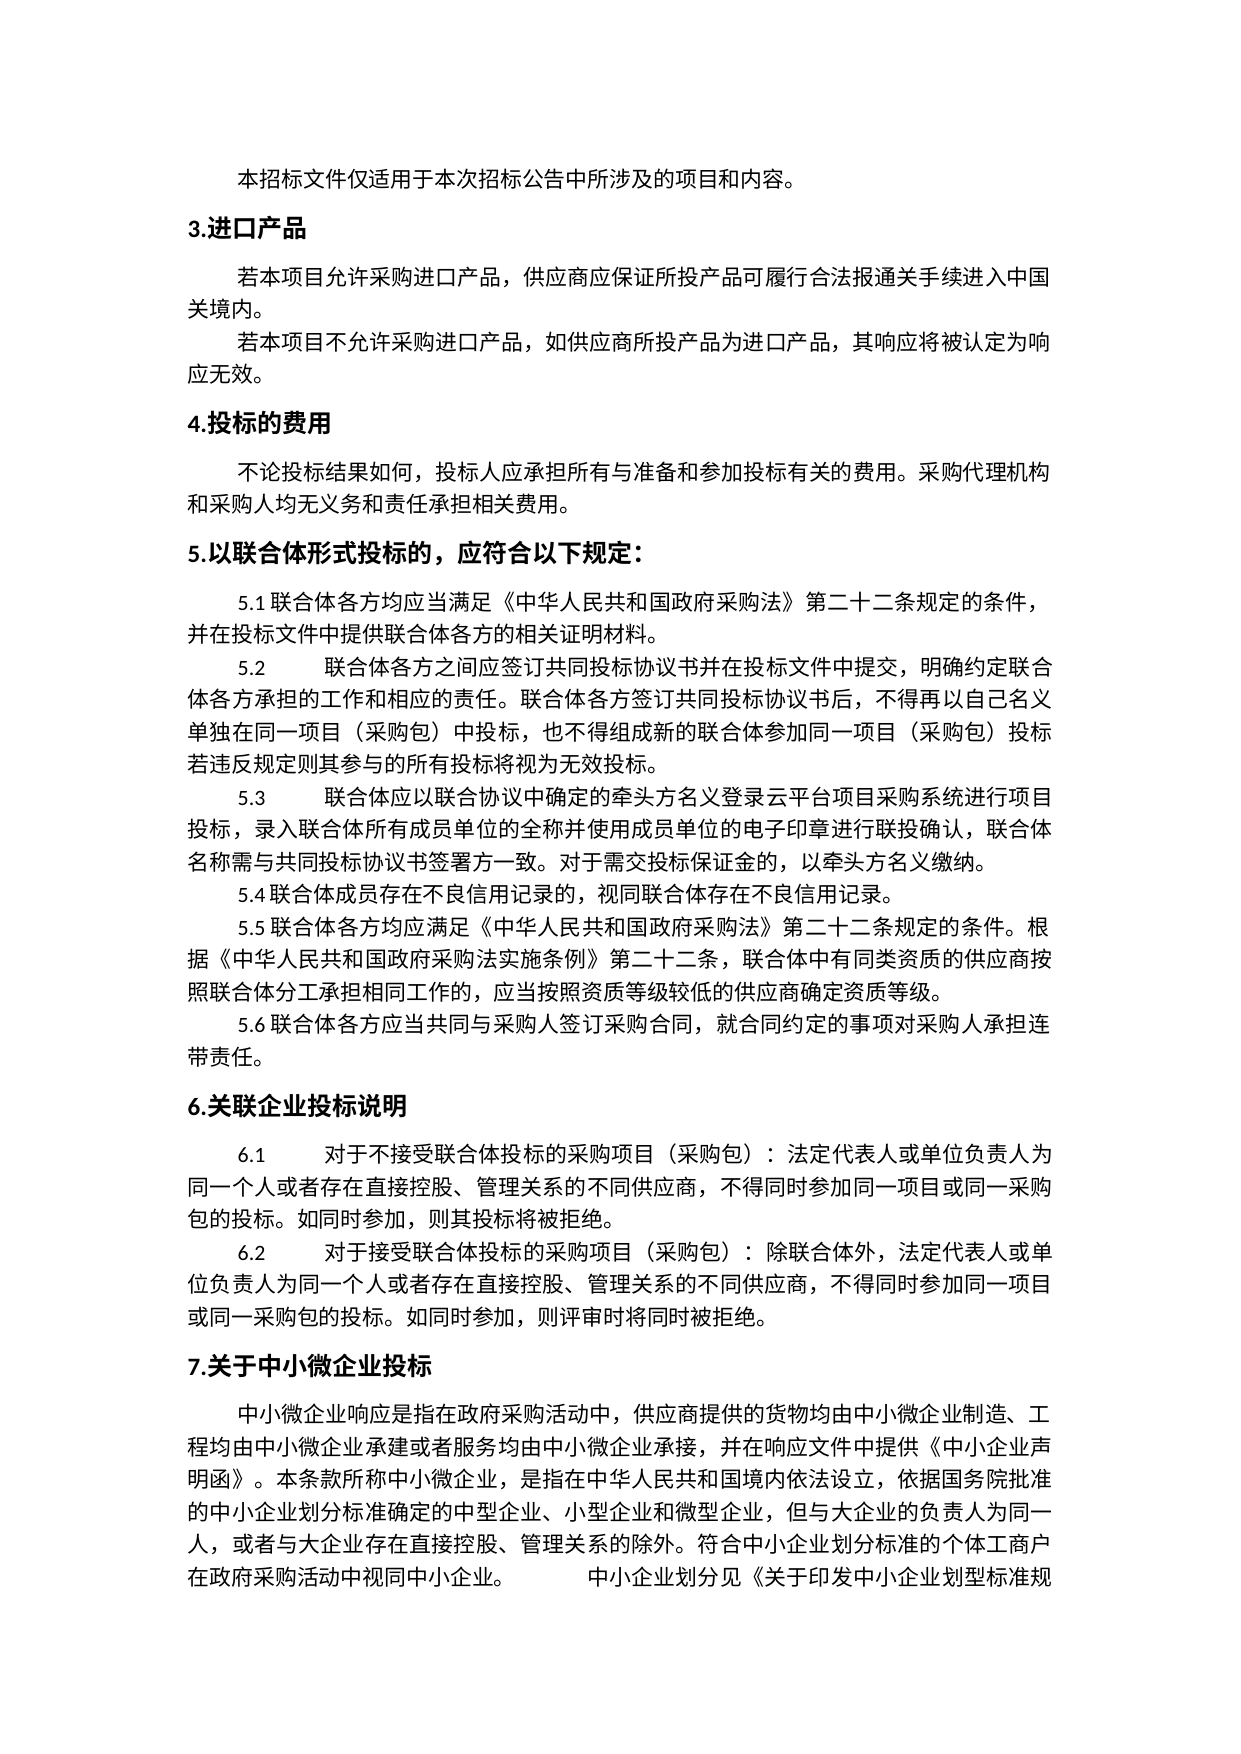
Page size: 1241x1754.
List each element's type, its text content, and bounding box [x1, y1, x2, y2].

text 7.关于中小微企业投标 [187, 1332, 1053, 1397]
text 本招标文件仅适用于本次招标公告中所涉及的项目和内容。 [187, 162, 1053, 194]
text 5.4联合体成员存在不良信用记录的，视同联合体存在不良信用记录。 [187, 877, 1053, 909]
text 6.2 对于接受联合体投标的采购项目（采购包）：除联合体外，法定代表人或单位负责人为同一个人或者存在直接控股、管理关系的不同供应商，不得同时参加同一项目或同一采购包的投标。如同时参加，则评审时将同时被拒绝。 [187, 1234, 1053, 1332]
text 5.5联合体各方均应满足《中华人民共和国政府采购法》第二十二条规定的条件。根据《中华人民共和国政府采购法实施条例》第二十二条，联合体中有同类资质的供应商按照联合体分工承担相同工作的，应当按照资质等级较低的供应商确定资质等级。 [187, 909, 1053, 1007]
text 5.6联合体各方应当共同与采购人签订采购合同，就合同约定的事项对采购人承担连带责任。 [187, 1007, 1053, 1072]
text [187, 1397, 1053, 1592]
text 5.3 联合体应以联合协议中确定的牵头方名义登录云平台项目采购系统进行项目投标，录入联合体所有成员单位的全称并使用成员单位的电子印章进行联投确认，联合体名称需与共同投标协议书签署方一致。对于需交投标保证金的，以牵头方名义缴纳。 [187, 779, 1053, 877]
text 不论投标结果如何，投标人应承担所有与准备和参加投标有关的费用。采购代理机构和采购人均无义务和责任承担相关费用。 [187, 454, 1053, 519]
text 5.以联合体形式投标的，应符合以下规定： [187, 519, 1053, 584]
text 5.1联合体各方均应当满足《中华人民共和国政府采购法》第二十二条规定的条件，并在投标文件中提供联合体各方的相关证明材料。 [187, 584, 1053, 649]
text 6.1 对于不接受联合体投标的采购项目（采购包）：法定代表人或单位负责人为同一个人或者存在直接控股、管理关系的不同供应商，不得同时参加同一项目或同一采购包的投标。如同时参加，则其投标将被拒绝。 [187, 1137, 1053, 1234]
text 4.投标的费用 [187, 389, 1053, 454]
text 若本项目不允许采购进口产品，如供应商所投产品为进口产品，其响应将被认定为响应无效。 [187, 324, 1053, 389]
text 若本项目允许采购进口产品，供应商应保证所投产品可履行合法报通关手续进入中国关境内。 [187, 259, 1053, 324]
text 5.2 联合体各方之间应签订共同投标协议书并在投标文件中提交，明确约定联合体各方承担的工作和相应的责任。联合体各方签订共同投标协议书后，不得再以自己名义单独在同一项目（采购包）中投标，也不得组成新的联合体参加同一项目（采购包）投标，若违反规定则其参与的所有投标将视为无效投标。 [187, 649, 1053, 779]
text 3.进口产品 [187, 194, 1053, 259]
text 6.关联企业投标说明 [187, 1072, 1053, 1137]
